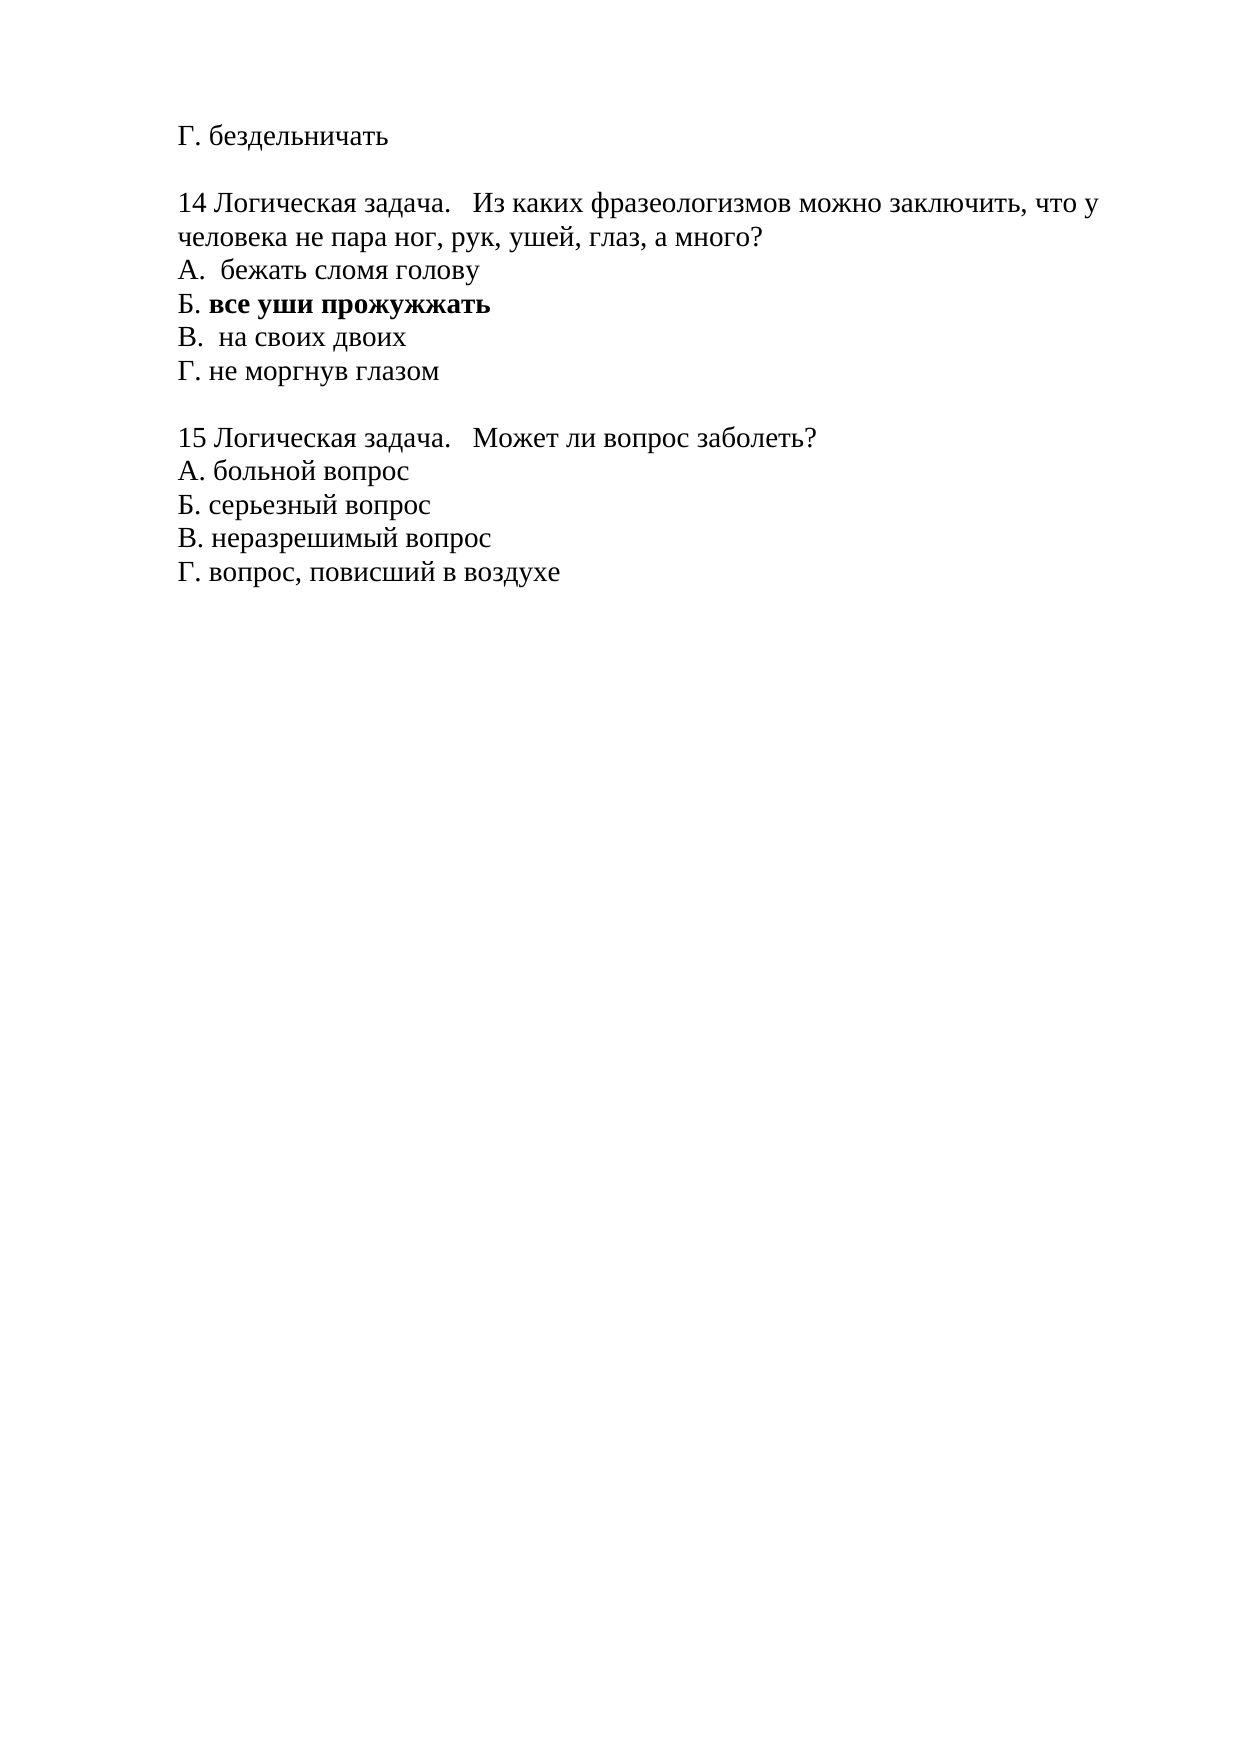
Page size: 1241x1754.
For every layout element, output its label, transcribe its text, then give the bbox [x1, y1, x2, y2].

text 15 Логическая задача. Может ли вопрос заболеть? [177, 420, 1152, 453]
text В. неразрешимый вопрос [177, 521, 1152, 554]
text Г. вопрос, повисший в воздухе [177, 554, 1152, 588]
text Г. не моргнув глазом [177, 353, 1152, 386]
text А. больной вопрос [177, 453, 1152, 487]
text 14 Логическая задача. Из каких фразеологизмов можно заключить, что у человека не пара ног, рук, ушей, глаз, а много? [177, 185, 1152, 252]
text Г. бездельничать [177, 118, 1152, 152]
text В. на своих двоих [177, 319, 1152, 353]
text Б. серьезный вопрос [177, 487, 1152, 521]
text А. бежать сломя голову [177, 252, 1152, 286]
text Б. все уши прожужжать [177, 286, 1152, 319]
